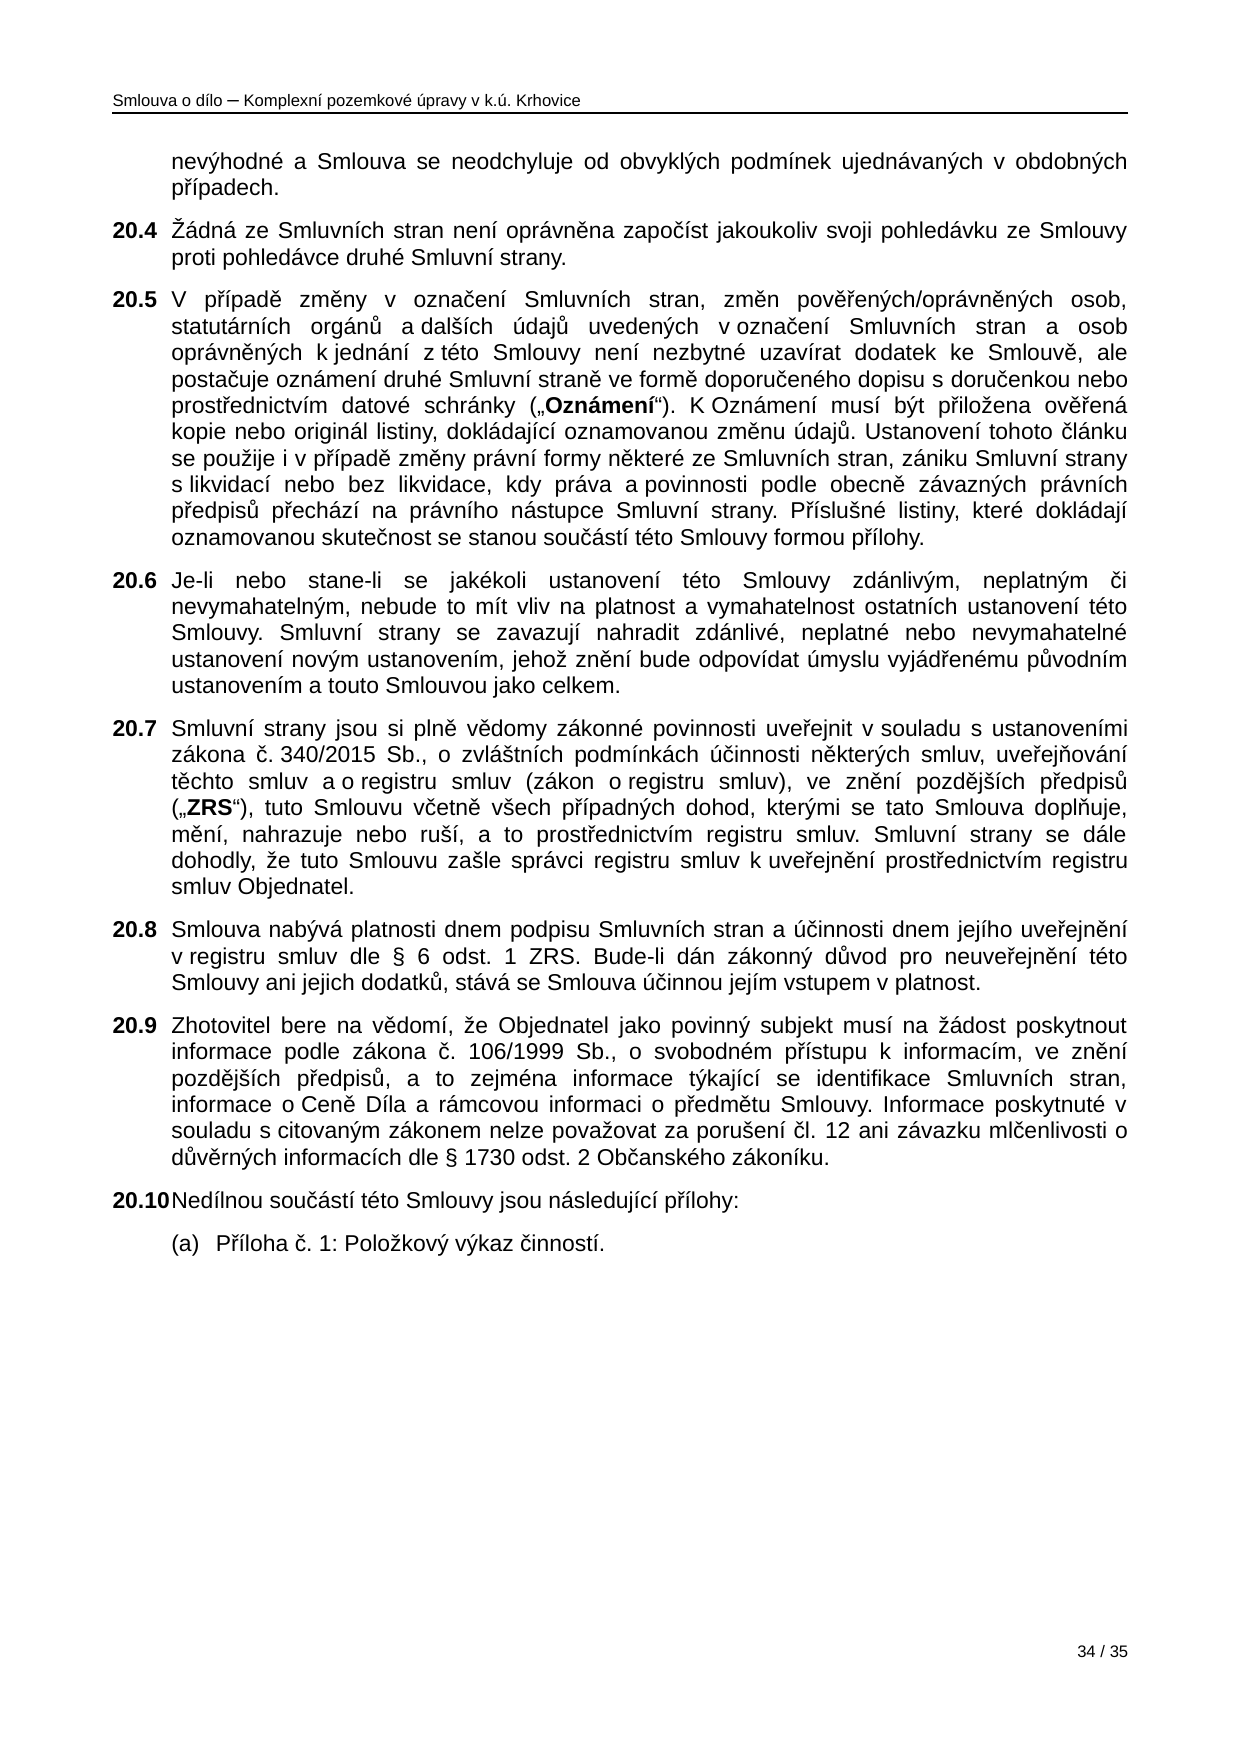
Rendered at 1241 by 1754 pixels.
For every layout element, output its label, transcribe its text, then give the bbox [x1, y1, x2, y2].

text Nedílnou součástí této Smlouvy jsou následující přílohy: [112, 1187, 1128, 1213]
text Je-li nebo stane-li se jakékoli ustanovení této Smlouvy zdánlivým, neplatným či nevymahatelným, nebude to mít vliv na platnost a vymahatelnost ostatních ustanovení této Smlouvy. Smluvní strany se zavazují nahradit zdánlivé, neplatné nebo nevymahatelné ustanovení novým ustanovením, jehož znění bude odpovídat úmyslu vyjádřenému původním ustanovením a touto Smlouvou jako celkem. [112, 567, 1128, 698]
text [112, 148, 1128, 200]
text Smluvní strany jsou si plně vědomy zákonné povinnosti uveřejnit v souladu s ustanoveními zákona č. 340/2015 Sb., o zvláštních podmínkách účinnosti některých smluv, uveřejňování těchto smluv a o registru smluv (zákon o registru smluv), ve znění pozdějších předpisů („ZRS“), tuto Smlouvu včetně všech případných dohod, kterými se tato Smlouva doplňuje, mění, nahrazuje nebo ruší, a to prostřednictvím registru smluv. Smluvní strany se dále dohodly, že tuto Smlouvu zašle správci registru smluv k uveřejnění prostřednictvím registru smluv Objednatel. [112, 715, 1128, 899]
list Příloha č. 1: Položkový výkaz činností. [171, 1230, 1128, 1256]
text Zhotovitel bere na vědomí, že Objednatel jako povinný subjekt musí na žádost poskytnout informace podle zákona č. 106/1999 Sb., o svobodném přístupu k informacím, ve znění pozdějších předpisů, a to zejména informace týkající se identifikace Smluvních stran, informace o Ceně Díla a rámcovou informaci o předmětu Smlouvy. Informace poskytnuté v souladu s citovaným zákonem nelze považovat za porušení čl. 12 ani závazku mlčenlivosti o důvěrných informacích dle § 1730 odst. 2 Občanského zákoníku. [112, 1012, 1128, 1170]
text Smlouva nabývá platnosti dnem podpisu Smluvních stran a účinnosti dnem jejího uveřejnění v registru smluv dle § 6 odst. 1 ZRS. Bude-li dán zákonný důvod pro neuveřejnění této Smlouvy ani jejich dodatků, stává se Smlouva účinnou jejím vstupem v platnost. [112, 916, 1128, 995]
text Žádná ze Smluvních stran není oprávněna započíst jakoukoliv svoji pohledávku ze Smlouvy proti pohledávce druhé Smluvní strany. [112, 217, 1128, 270]
text V případě změny v označení Smluvních stran, změn pověřených/oprávněných osob, statutárních orgánů a dalších údajů uvedených v označení Smluvních stran a osob oprávněných k jednání z této Smlouvy není nezbytné uzavírat dodatek ke Smlouvě, ale postačuje oznámení druhé Smluvní straně ve formě doporučeného dopisu s doručenkou nebo prostřednictvím datové schránky („Oznámení“). K Oznámení musí být přiložena ověřená kopie nebo originál listiny, dokládající oznamovanou změnu údajů. Ustanovení tohoto článku se použije i v případě změny právní formy některé ze Smluvních stran, zániku Smluvní strany s likvidací nebo bez likvidace, kdy práva a povinnosti podle obecně závazných právních předpisů přechází na právního nástupce Smluvní strany. Příslušné listiny, které dokládají oznamovanou skutečnost se stanou součástí této Smlouvy formou přílohy. [112, 286, 1128, 550]
